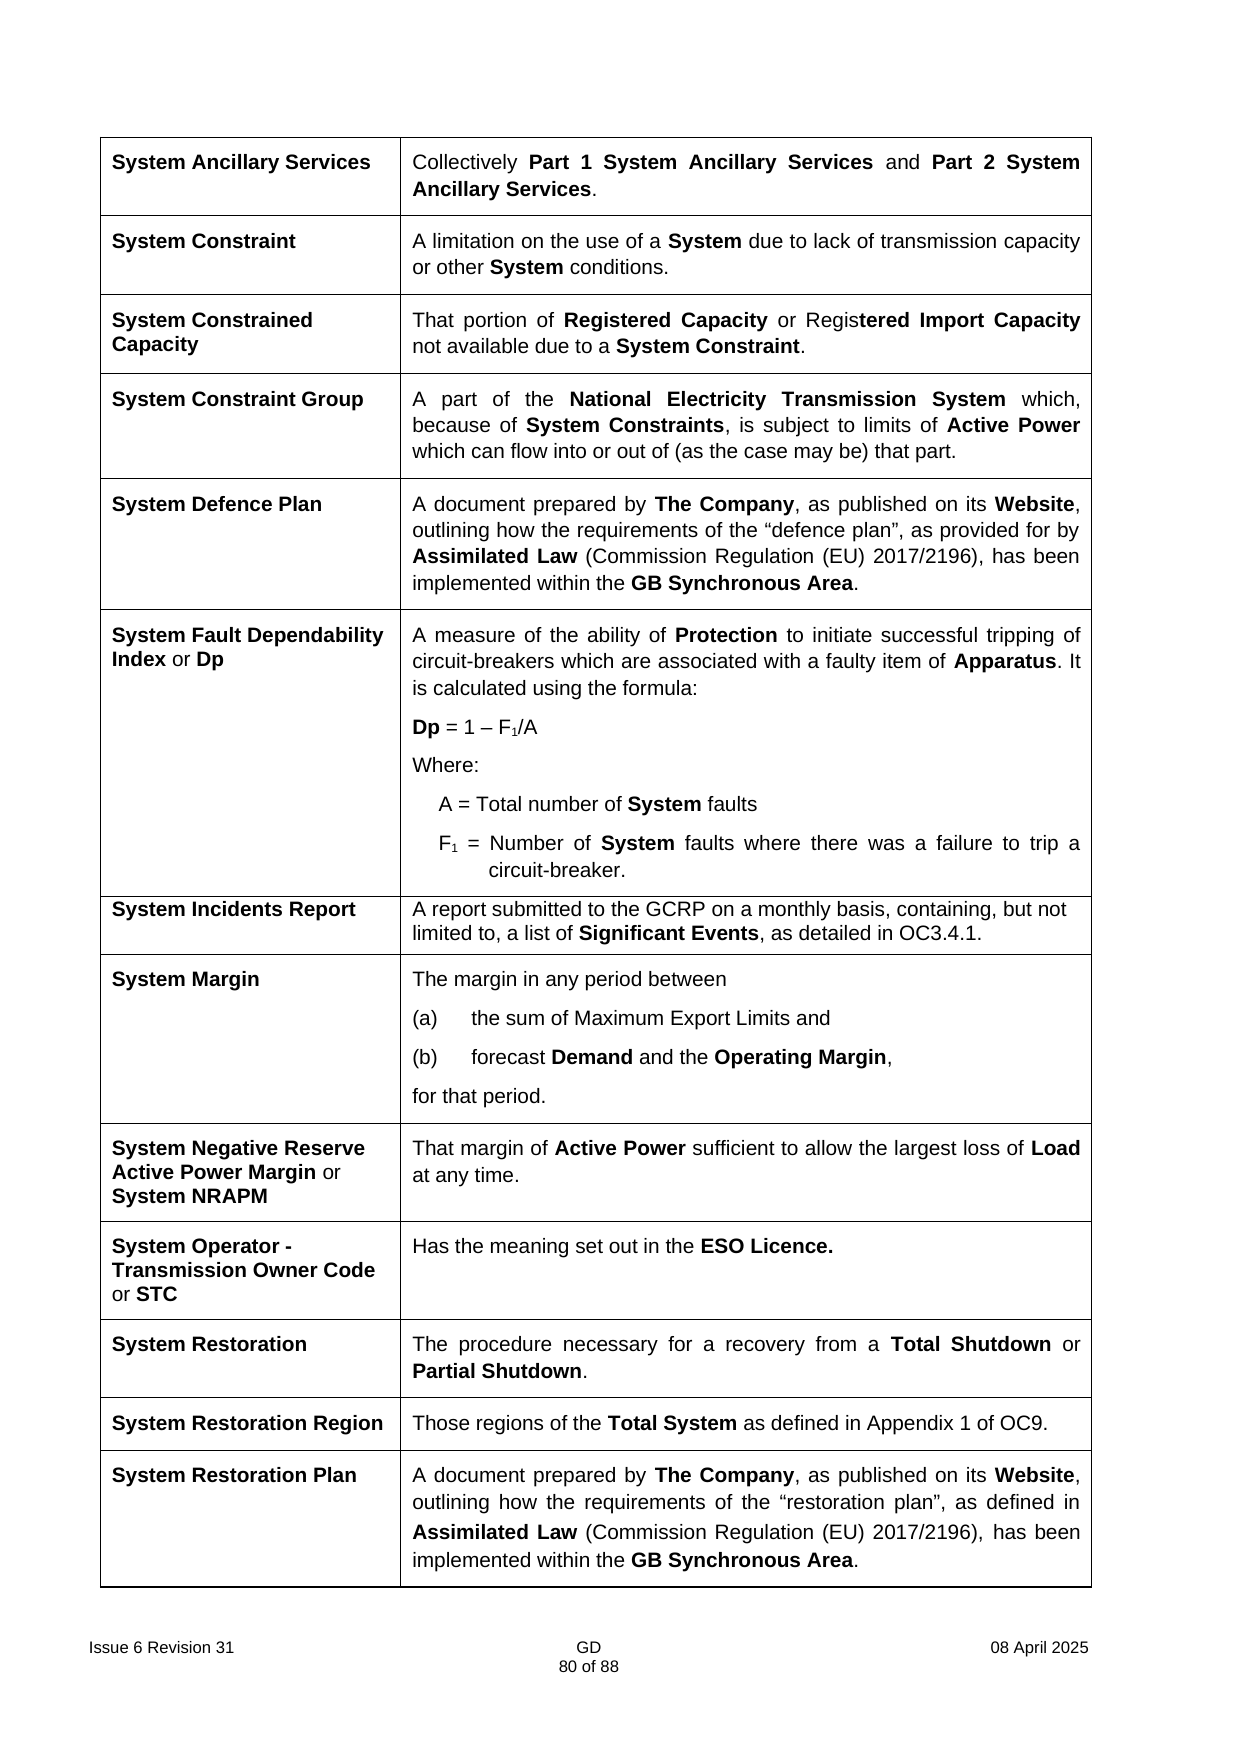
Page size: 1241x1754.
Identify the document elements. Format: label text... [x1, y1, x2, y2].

table_cell System Constraint Group [101, 374, 400, 478]
table_cell Those regions of the Total System as defined in Appendix 1 of OC9. [401, 1398, 1091, 1450]
table_cell A measure of the ability of Protection to initiate successful tripping of circuit-breakers which are associated with a faulty item of Apparatus. It is calculated using the formula: Dp = 1 – F1/A Where: A = Total number of System faults F1 = Number of System faults where there was a failure to trip a circuit-breaker. [401, 610, 1091, 896]
table_cell A report submitted to the GCRP on a monthly basis, containing, but not limited to, a list of Significant Events, as detailed in OC3.4.1. [401, 897, 1091, 954]
table_cell System Constrained Capacity [101, 295, 400, 373]
table_cell System Fault Dependability Index or Dp [101, 610, 400, 896]
table_cell System Margin [101, 955, 400, 1123]
table_cell System Operator - Transmission Owner Code or STC [101, 1222, 400, 1318]
table_cell A document prepared by The Company, as published on its Website, outlining how the requirements of the “restoration plan”, as defined in Assimilated Law (Commission Regulation (EU) 2017/2196), has been implemented within the GB Synchronous Area. [401, 1451, 1091, 1586]
table_cell A document prepared by The Company, as published on its Website, outlining how the requirements of the “defence plan”, as provided for by Assimilated Law (Commission Regulation (EU) 2017/2196), has been implemented within the GB Synchronous Area. [401, 479, 1091, 609]
table_cell System Restoration Plan [101, 1451, 400, 1586]
table_cell System Defence Plan [101, 479, 400, 609]
table_cell That margin of Active Power sufficient to allow the largest loss of Load at any time. [401, 1124, 1091, 1221]
table_cell A limitation on the use of a System due to lack of transmission capacity or other System conditions. [401, 216, 1091, 294]
table_cell System Constraint [101, 216, 400, 294]
table_cell System Negative Reserve Active Power Margin or System NRAPM [101, 1124, 400, 1221]
table_cell System Ancillary Services [101, 138, 400, 215]
table_cell System Restoration Region [101, 1398, 400, 1450]
table_cell System Restoration [101, 1320, 400, 1397]
table_cell Collectively Part 1 System Ancillary Services and Part 2 System Ancillary Services. [401, 138, 1091, 215]
table_cell A part of the National Electricity Transmission System which, because of System Constraints, is subject to limits of Active Power which can flow into or out of (as the case may be) that part. [401, 374, 1091, 478]
table_cell That portion of Registered Capacity or Registered Import Capacity not available due to a System Constraint. [401, 295, 1091, 373]
table_cell The procedure necessary for a recovery from a Total Shutdown or Partial Shutdown. [401, 1320, 1091, 1397]
table_cell Has the meaning set out in the ESO Licence. [401, 1222, 1091, 1318]
table_cell The margin in any period between (a) the sum of Maximum Export Limits and (b) forecast Demand and the Operating Margin, for that period. [401, 955, 1091, 1123]
table_cell System Incidents Report [101, 897, 400, 954]
